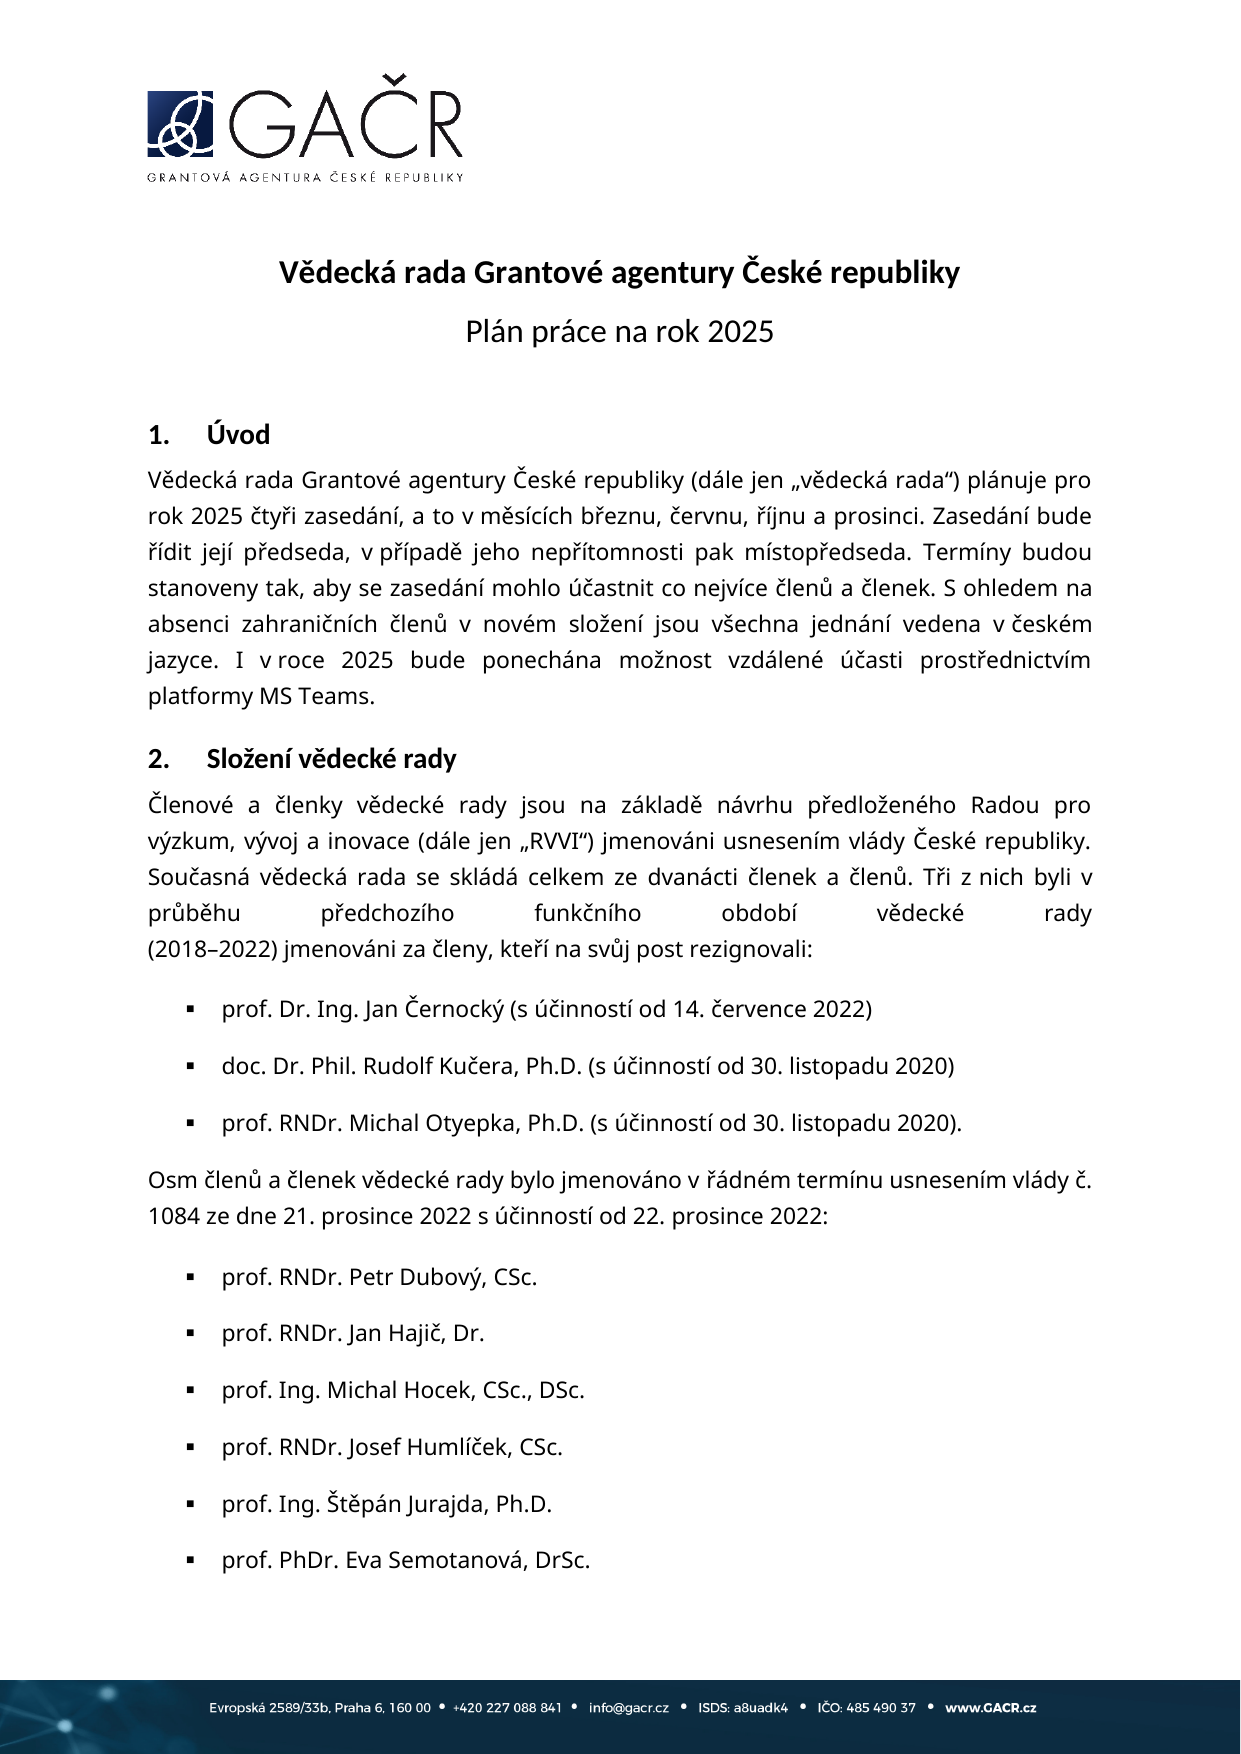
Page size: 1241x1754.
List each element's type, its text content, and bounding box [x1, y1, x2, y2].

list prof. Ing. Štěpán Jurajda, Ph.D. [185, 1488, 1093, 1519]
subtitle Složení vědecké rady [148, 741, 1093, 776]
text Vědecká rada Grantové agentury České republiky (dále jen „vědecká rada“) plánuje pro rok 2025 čtyři zasedání, a to v měsících březnu, červnu, říjnu a prosinci. Zasedání bude řídit její předseda, v případě jeho nepřítomnosti pak místopředseda. Termíny budou stanoveny tak, aby se zasedání mohlo účastnit co nejvíce členů a členek. S ohledem na absenci zahraničních členů v novém složení jsou všechna jednání vedena v českém jazyce. I v roce 2025 bude ponechána možnost vzdálené účasti prostřednictvím platformy MS Teams. [148, 464, 1093, 711]
subtitle Úvod [148, 416, 1093, 452]
list prof. RNDr. Petr Dubový, CSc. [185, 1261, 1093, 1292]
list prof. RNDr. Josef Humlíček, CSc. [185, 1431, 1093, 1462]
text Členové a členky vědecké rady jsou na základě návrhu předloženého Radou pro výzkum, vývoj a inovace (dále jen „RVVI“) jmenováni usnesením vlády České republiky. Současná vědecká rada se skládá celkem ze dvanácti členek a členů. Tři z nich byli v průběhu předchozího funkčního období vědecké rady (2018–2022) jmenováni za členy, kteří na svůj post rezignovali: [148, 789, 1093, 964]
text Plán práce na rok 2025 [148, 310, 1093, 351]
list prof. RNDr. Jan Hajič, Dr. [185, 1317, 1093, 1349]
list doc. Dr. Phil. Rudolf Kučera, Ph.D. (s účinností od 30. listopadu 2020) [185, 1050, 1093, 1081]
list prof. Ing. Michal Hocek, CSc., DSc. [185, 1374, 1093, 1405]
picture [0, 1680, 1241, 1754]
list prof. PhDr. Eva Semotanová, DrSc. [185, 1544, 1093, 1576]
text Osm členů a členek vědecké rady bylo jmenováno v řádném termínu usnesením vlády č. 1084 ze dne 21. prosince 2022 s účinností od 22. prosince 2022: [148, 1164, 1093, 1231]
list prof. RNDr. Michal Otyepka, Ph.D. (s účinností od 30. listopadu 2020). [185, 1107, 1093, 1138]
text Vědecká rada Grantové agentury České republiky [148, 251, 1093, 291]
list prof. Dr. Ing. Jan Černocký (s účinností od 14. července 2022) [185, 993, 1093, 1025]
picture [147, 73, 463, 182]
